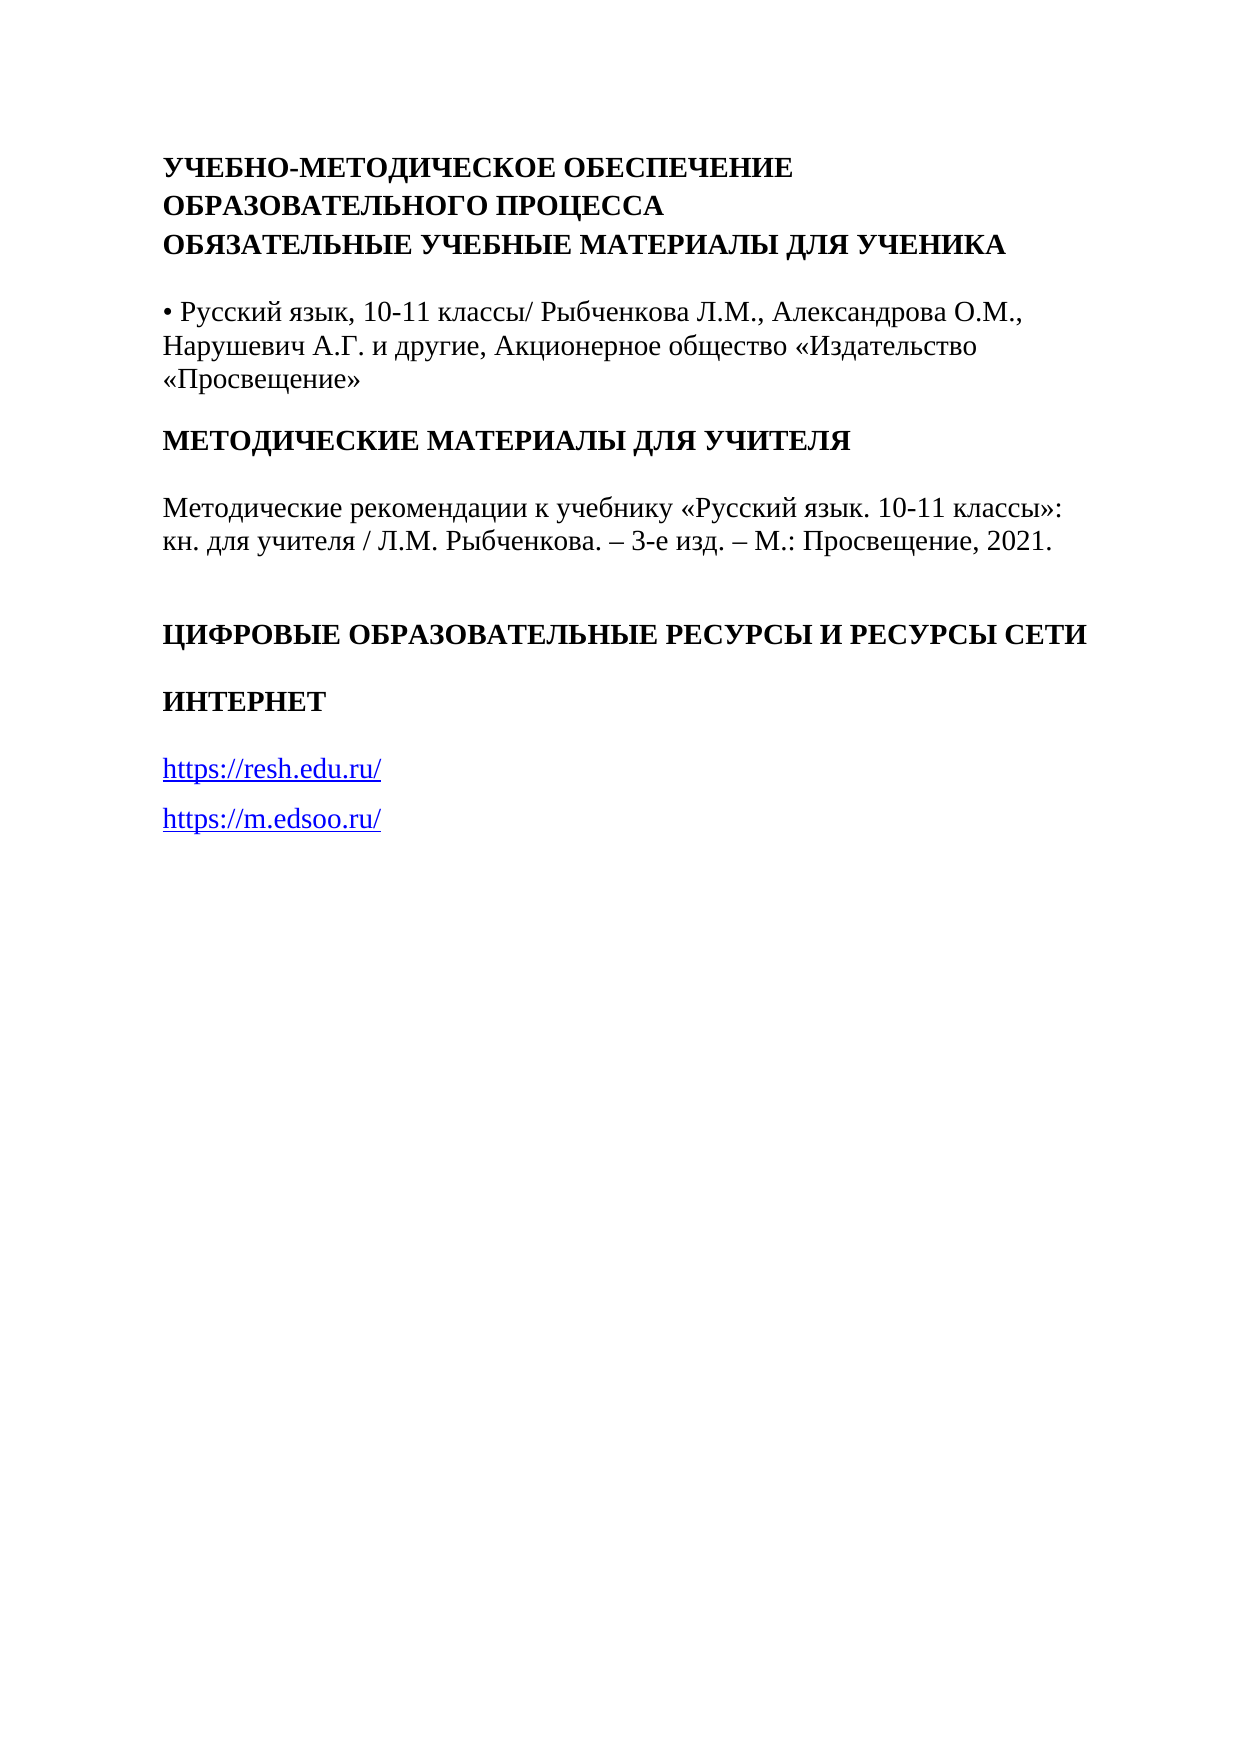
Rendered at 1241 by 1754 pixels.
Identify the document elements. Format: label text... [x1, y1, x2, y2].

text ЦИФРОВЫЕ ОБРАЗОВАТЕЛЬНЫЕ РЕСУРСЫ И РЕСУРСЫ СЕТИ ИНТЕРНЕТ [162, 617, 1090, 718]
text https://m.edsoo.ru/ [162, 802, 1090, 835]
text ОБЯЗАТЕЛЬНЫЕ УЧЕБНЫЕ МАТЕРИАЛЫ ДЛЯ УЧЕНИКА [162, 227, 1090, 261]
text • Русский язык, 10-11 классы/ Рыбченкова Л.М., Александрова О.М., Нарушевич А.Г. и другие, Акционерное общество «Издательство «Просвещение» [162, 294, 1090, 423]
text УЧЕБНО-МЕТОДИЧЕСКОЕ ОБЕСПЕЧЕНИЕ ОБРАЗОВАТЕЛЬНОГО ПРОЦЕССА [162, 150, 1090, 222]
text ‌Методические рекомендации к учебнику «Русский язык. 10-11 классы»: кн. для учителя / Л.М. Рыбченкова. – 3-е изд. – М.: Просвещение, 2021. [162, 490, 1090, 585]
text МЕТОДИЧЕСКИЕ МАТЕРИАЛЫ ДЛЯ УЧИТЕЛЯ [162, 423, 1090, 456]
text ‌https://resh.edu.ru/‌​ [162, 751, 1090, 785]
